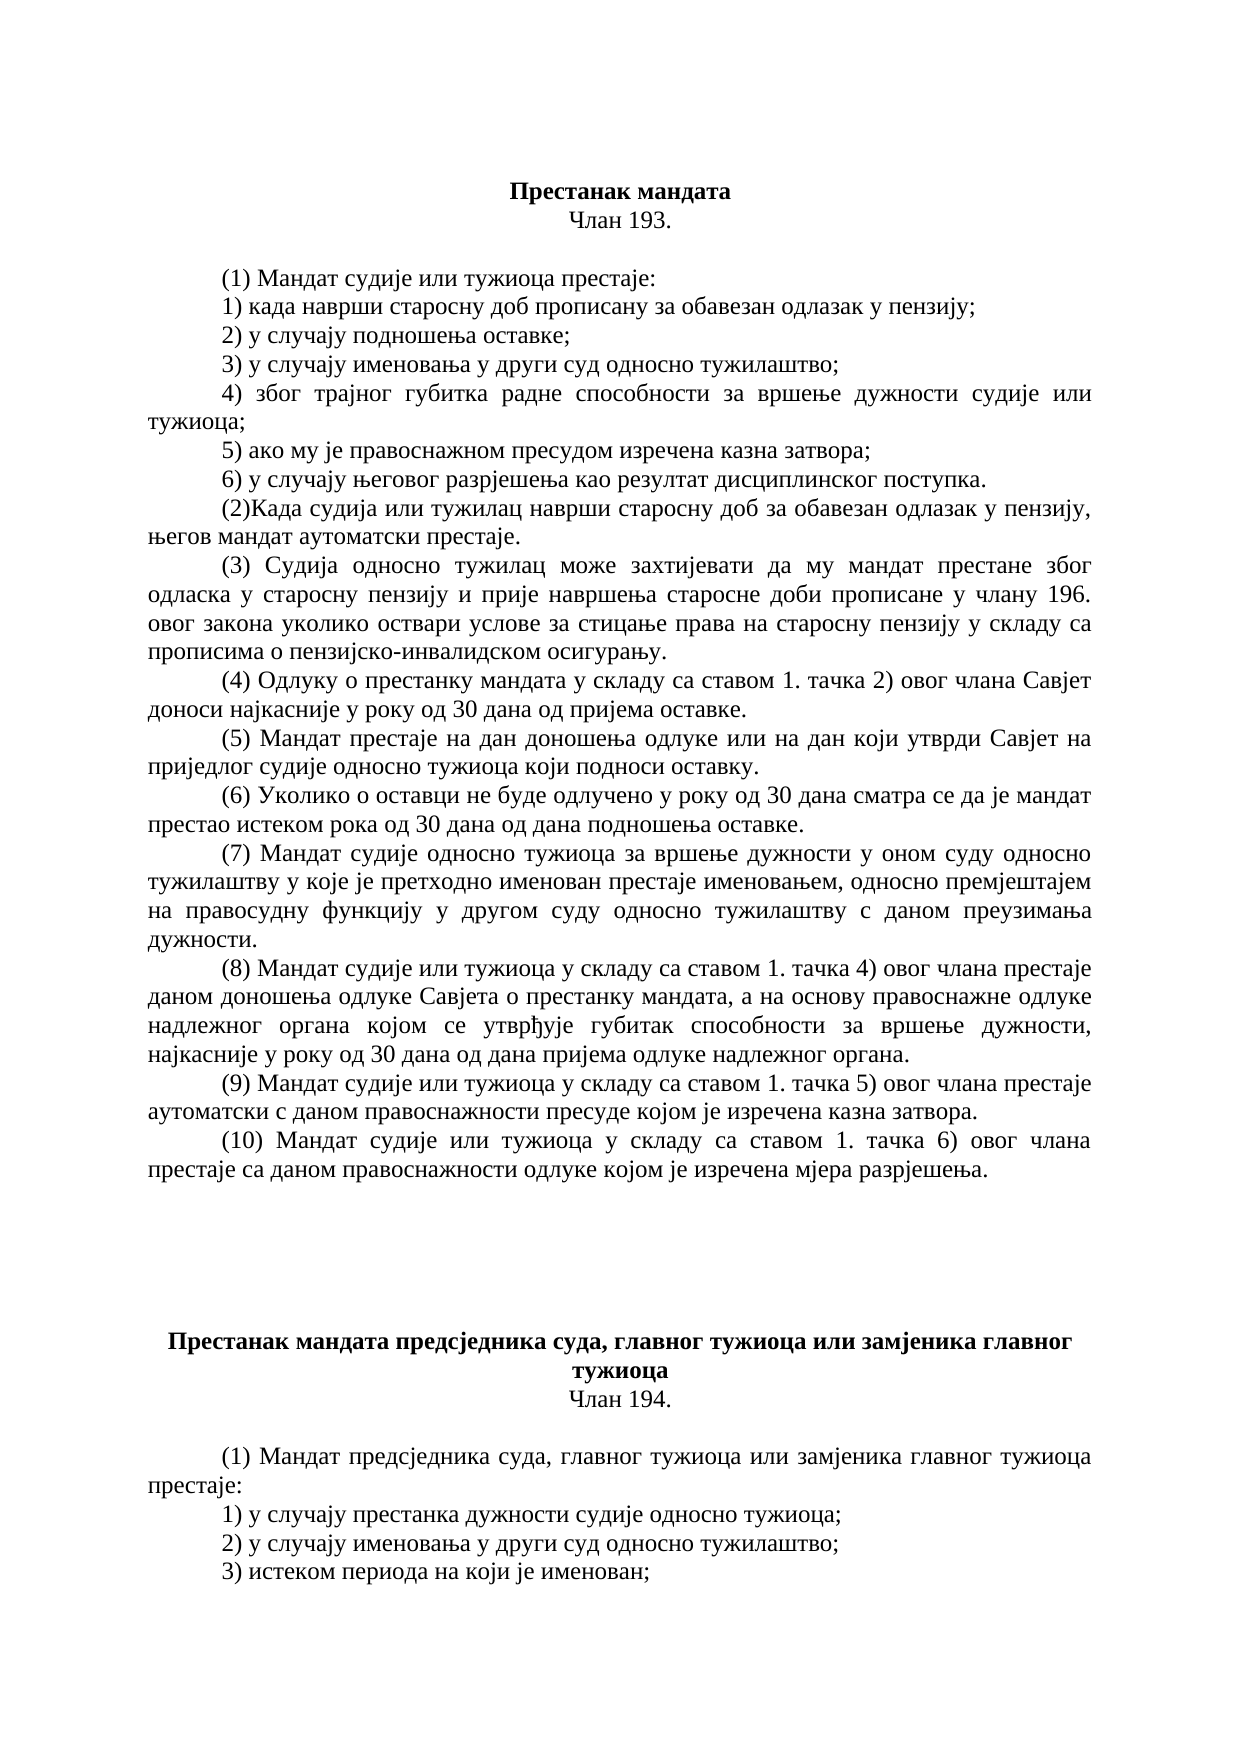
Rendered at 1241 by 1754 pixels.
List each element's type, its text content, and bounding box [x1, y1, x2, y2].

text 1) када наврши старосну доб прописану за обавезан одлазак у пензију; [148, 291, 1093, 320]
text (4) Одлуку о престанку мандата у складу са ставом 1. тачка 2) овог члана Савјет доноси најкасније у року од 30 дана од пријема оставке. [148, 665, 1093, 723]
text 3) истеком периода на који је именован; [148, 1556, 1093, 1585]
text (2)Када судија или тужилац наврши старосну доб за обавезан одлазак у пензију, његов мандат аутоматски престаје. [148, 493, 1093, 550]
text Престанак мандата предсједника суда, главног тужиоца или замјеника главног тужиоца [148, 1326, 1093, 1384]
text 3) у случају именовања у други суд односно тужилаштво; [148, 349, 1093, 378]
text Престанак мандата [148, 176, 1093, 205]
text (3) Судија односно тужилац може захтијевати да му мандат престане због одласка у старосну пензију и прије навршења старосне доби прописане у члану 196. овог закона уколико оствари услове за стицање права на старосну пензију у складу са прописима о пензијско-инвалидском осигурању. [148, 550, 1093, 665]
text 4) због трајног губитка радне способности за вршење дужности судије или тужиоца; [148, 378, 1093, 435]
text (7) Мандат судије односно тужиоца за вршење дужности у оном суду односно тужилаштву у које је претходно именован престаје именовањем, односно премјештајем на правосудну функцију у другом суду односно тужилаштву с даном преузимања дужности. [148, 838, 1093, 953]
text (1) Мандат судије или тужиоца престаје: [148, 263, 1093, 291]
text 2) у случају именовања у други суд односно тужилаштво; [148, 1528, 1093, 1556]
text Члан 193. [148, 205, 1093, 234]
text (9) Мандат судије или тужиоца у складу са ставом 1. тачка 5) овог члана престаје аутоматски с даном правоснажности пресуде којом је изречена казна затвора. [148, 1068, 1093, 1125]
text (10) Мандат судије или тужиоца у складу са ставом 1. тачка 6) овог члана престаје са даном правоснажности одлуке којом је изречена мјера разрјешења. [148, 1125, 1093, 1183]
text 2) у случају подношења оставке; [148, 320, 1093, 349]
text (5) Мандат престаје на дан доношења одлуке или на дан који утврди Савјет на приједлог судије односно тужиоца који подноси оставку. [148, 723, 1093, 780]
text (8) Мандат судије или тужиоца у складу са ставом 1. тачка 4) овог члана престаје даном доношења одлуке Савјета о престанку мандата, а на основу правоснажне одлуке надлежног органа којом се утврђује губитак способности за вршење дужности, најкасније у року од 30 дана од дана пријема одлуке надлежног органа. [148, 953, 1093, 1068]
text Члан 194. [148, 1384, 1093, 1413]
text 6) у случају његовог разрјешења као резултат дисциплинског поступка. [148, 464, 1093, 493]
text 1) у случају престанка дужности судије односно тужиоца; [148, 1499, 1093, 1528]
text 5) ако му је правоснажном пресудом изречена казна затвора; [148, 435, 1093, 464]
text (6) Уколико о оставци не буде одлучено у року од 30 дана сматра се да је мандат престао истеком рока од 30 дана од дана подношења оставке. [148, 780, 1093, 838]
text (1) Мандат предсједника суда, главног тужиоца или замјеника главног тужиоца престаје: [148, 1441, 1093, 1499]
